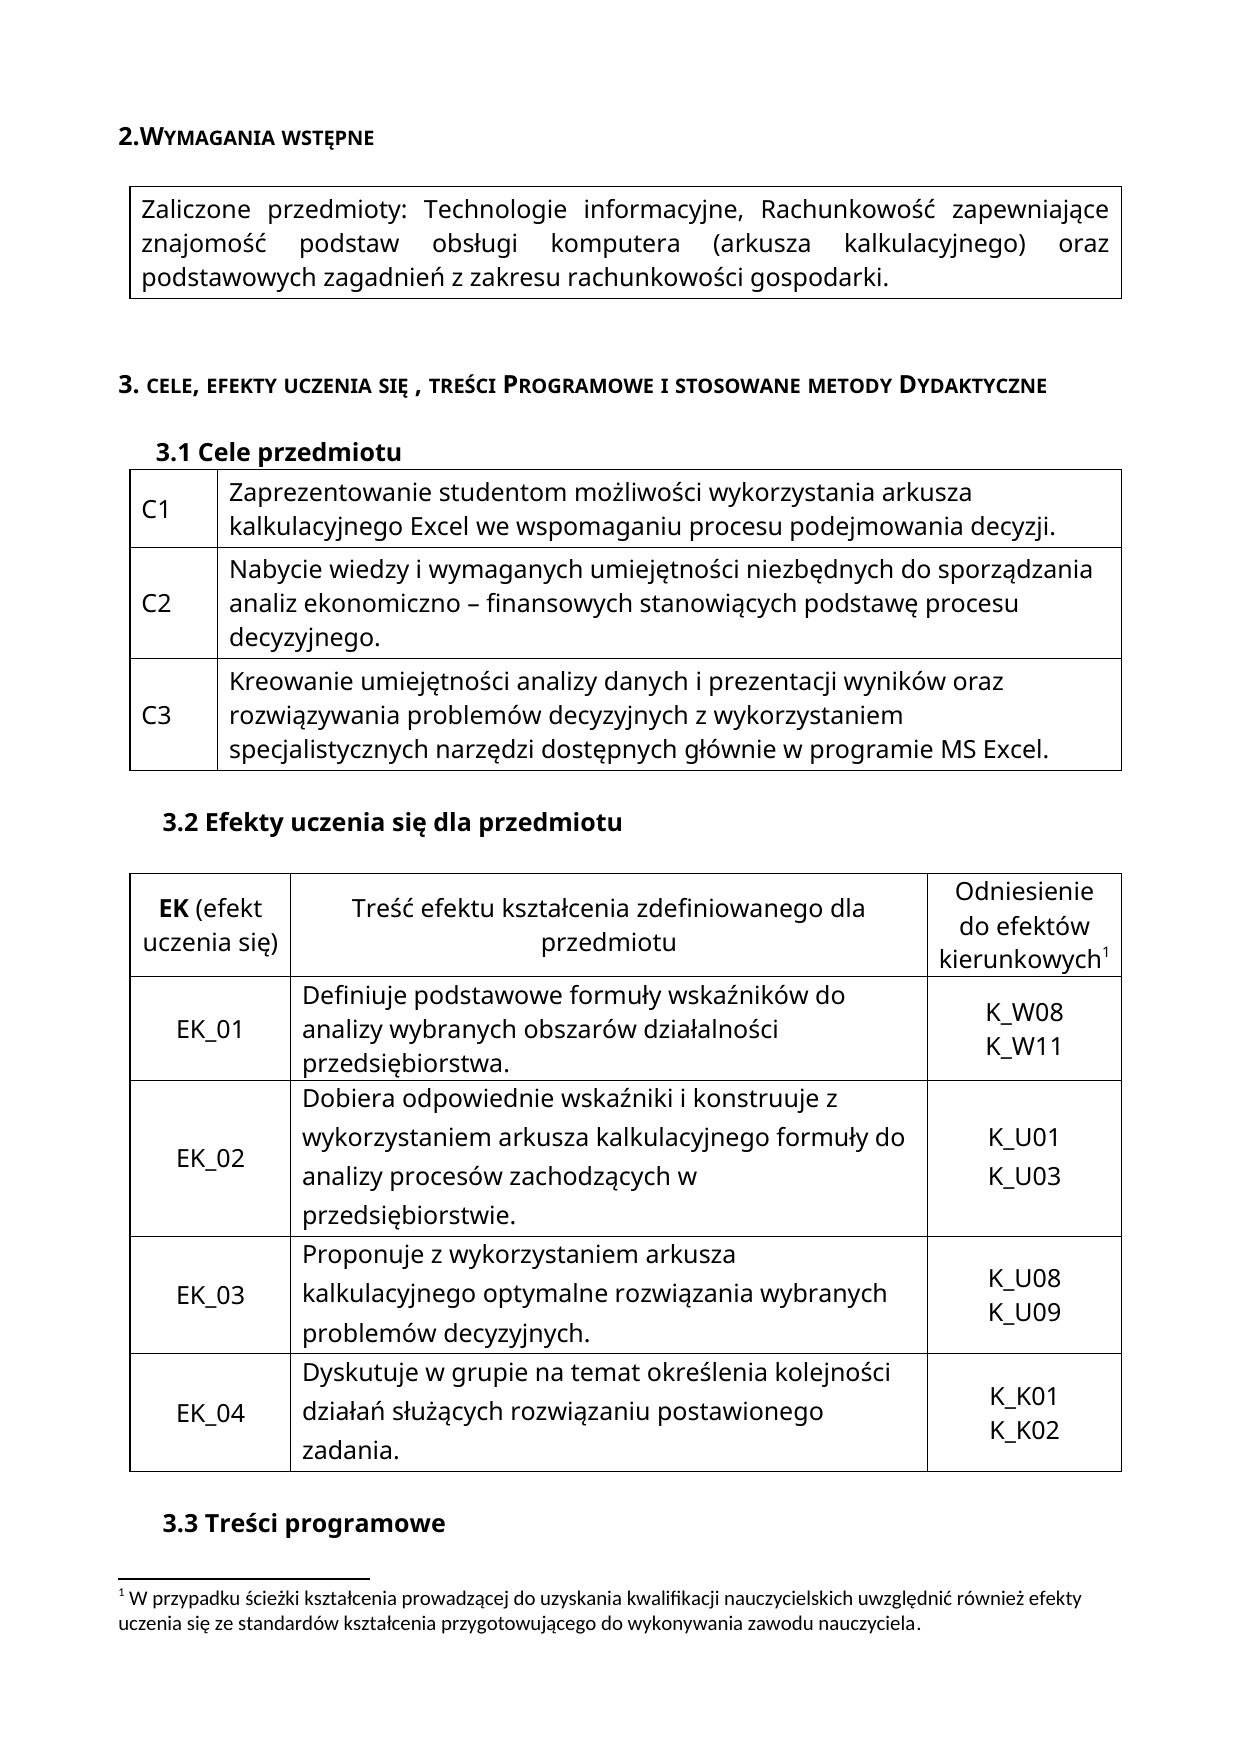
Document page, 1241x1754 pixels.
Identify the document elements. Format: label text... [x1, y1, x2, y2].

table_cell Proponuje z wykorzystaniem arkusza kalkulacyjnego optymalne rozwiązania wybranych problemów decyzyjnych. [291, 1237, 927, 1353]
table_cell C3 [131, 659, 217, 770]
table_header Odniesienie do efektów kierunkowych [928, 874, 1121, 976]
table_cell K_W08 K_W11 [928, 977, 1121, 1079]
table_header EK (efekt uczenia się) [131, 874, 290, 976]
table_cell Kreowanie umiejętności analizy danych i prezentacji wyników oraz rozwiązywania problemów decyzyjnych z wykorzystaniem specjalistycznych narzędzi dostępnych głównie w programie MS Excel. [218, 659, 1121, 770]
table_header Zaprezentowanie studentom możliwości wykorzystania arkusza kalkulacyjnego Excel we wspomaganiu procesu podejmowania decyzji. [218, 470, 1121, 547]
table_header C1 [131, 470, 217, 547]
table_cell Nabycie wiedzy i wymaganych umiejętności niezbędnych do sporządzania analiz ekonomiczno – finansowych stanowiących podstawę procesu decyzyjnego. [218, 548, 1121, 658]
table_cell K_K01 K_K02 [928, 1354, 1121, 1471]
table_cell K_U01 K_U03 [928, 1081, 1121, 1236]
table_cell EK_02 [131, 1081, 290, 1236]
text 3.2 Efekty uczenia się dla przedmiotu [162, 805, 1122, 839]
text 2.Wymagania wstępne [118, 118, 1122, 152]
table_cell C2 [131, 548, 217, 658]
list 3.3 Treści programowe [162, 1506, 1122, 1540]
table_cell K_U08 K_U09 [928, 1237, 1121, 1353]
table_cell EK_04 [131, 1354, 290, 1471]
table_header Zaliczone przedmioty: Technologie informacyjne, Rachunkowość zapewniające znajomość podstaw obsługi komputera (arkusza kalkulacyjnego) oraz podstawowych zagadnień z zakresu rachunkowości gospodarki. [131, 187, 1121, 298]
table_cell Dyskutuje w grupie na temat określenia kolejności działań służących rozwiązaniu postawionego zadania. [291, 1354, 927, 1471]
table_cell EK_01 [131, 977, 290, 1079]
table_cell Definiuje podstawowe formuły wskaźników do analizy wybranych obszarów działalności przedsiębiorstwa. [291, 977, 927, 1079]
text 3.1 Cele przedmiotu [156, 435, 1122, 469]
table_cell Dobiera odpowiednie wskaźniki i konstruuje z wykorzystaniem arkusza kalkulacyjnego formuły do analizy procesów zachodzących w przedsiębiorstwie. [291, 1081, 927, 1236]
text 3. cele, efekty uczenia się , treści Programowe i stosowane metody Dydaktyczne [118, 367, 1122, 401]
table_cell EK_03 [131, 1237, 290, 1353]
table_header Treść efektu kształcenia zdefiniowanego dla przedmiotu [291, 874, 927, 976]
